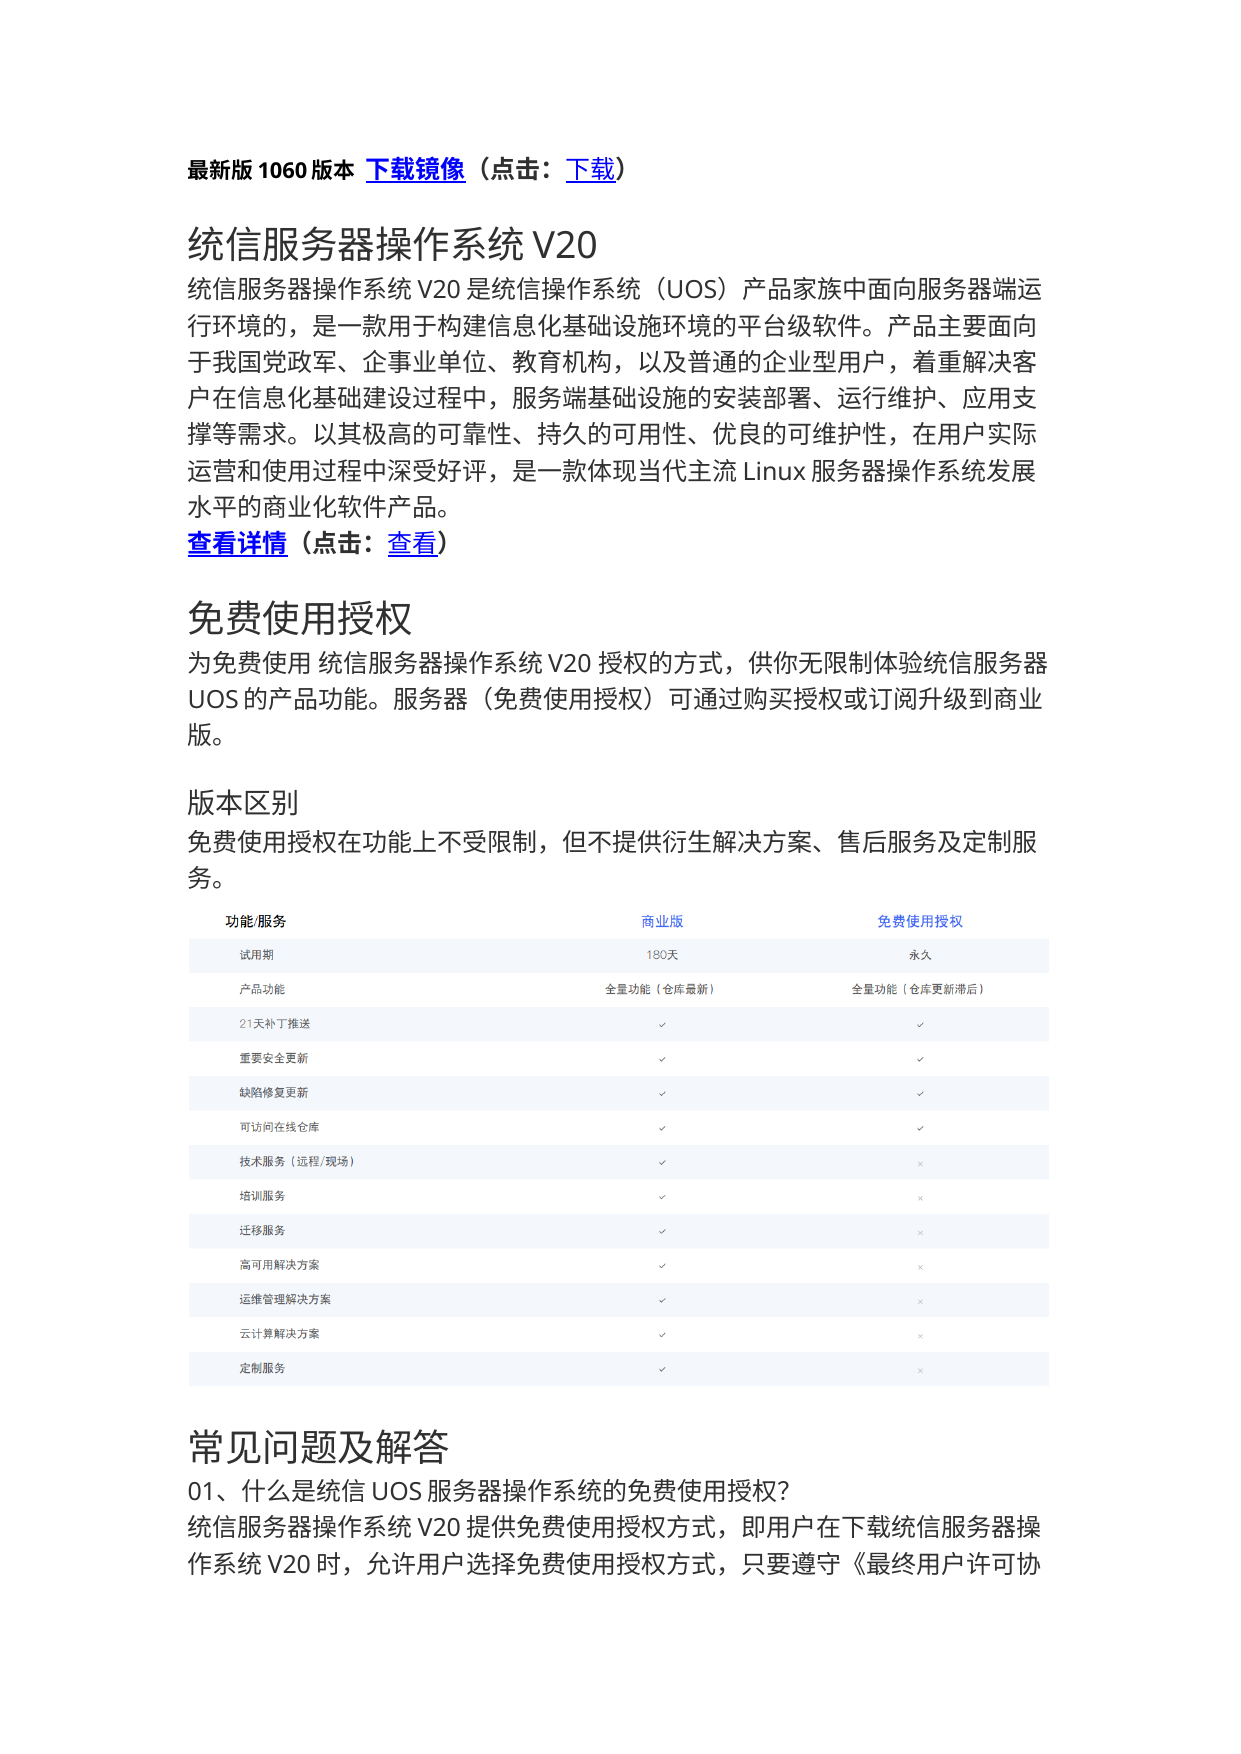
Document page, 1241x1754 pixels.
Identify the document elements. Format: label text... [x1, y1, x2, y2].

text 统信服务器操作系统V20 [187, 215, 1053, 270]
text 查看详情（点击：查看） [187, 524, 1053, 560]
text 统信服务器操作系统V20是统信操作系统（UOS）产品家族中面向服务器端运行环境的，是一款用于构建信息化基础设施环境的平台级软件。产品主要面向于我国党政军、企事业单位、教育机构，以及普通的企业型用户，着重解决客户在信息化基础建设过程中，服务端基础设施的安装部署、运行维护、应用支撑等需求。以其极高的可靠性、持久的可用性、优良的可维护性，在用户实际运营和使用过程中深受好评，是一款体现当代主流Linux服务器操作系统发展水平的商业化软件产品。 [187, 270, 1053, 524]
text 01、什么是统信UOS服务器操作系统的免费使用授权？ [187, 1472, 1053, 1508]
text 免费使用授权 [187, 589, 1053, 643]
text 版本区别 [187, 781, 1053, 822]
text 最新版1060版本 下载镜像（点击：下载） [187, 150, 1053, 186]
text 常见问题及解答 [187, 1417, 1053, 1472]
picture [187, 894, 1053, 1389]
text 为免费使用 统信服务器操作系统V20 授权的方式，供你无限制体验统信服务器UOS的产品功能。服务器（免费使用授权）可通过购买授权或订阅升级到商业版。 [187, 643, 1053, 752]
text 免费使用授权在功能上不受限制，但不提供衍生解决方案、售后服务及定制服务。 [187, 822, 1053, 894]
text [187, 1508, 1053, 1580]
